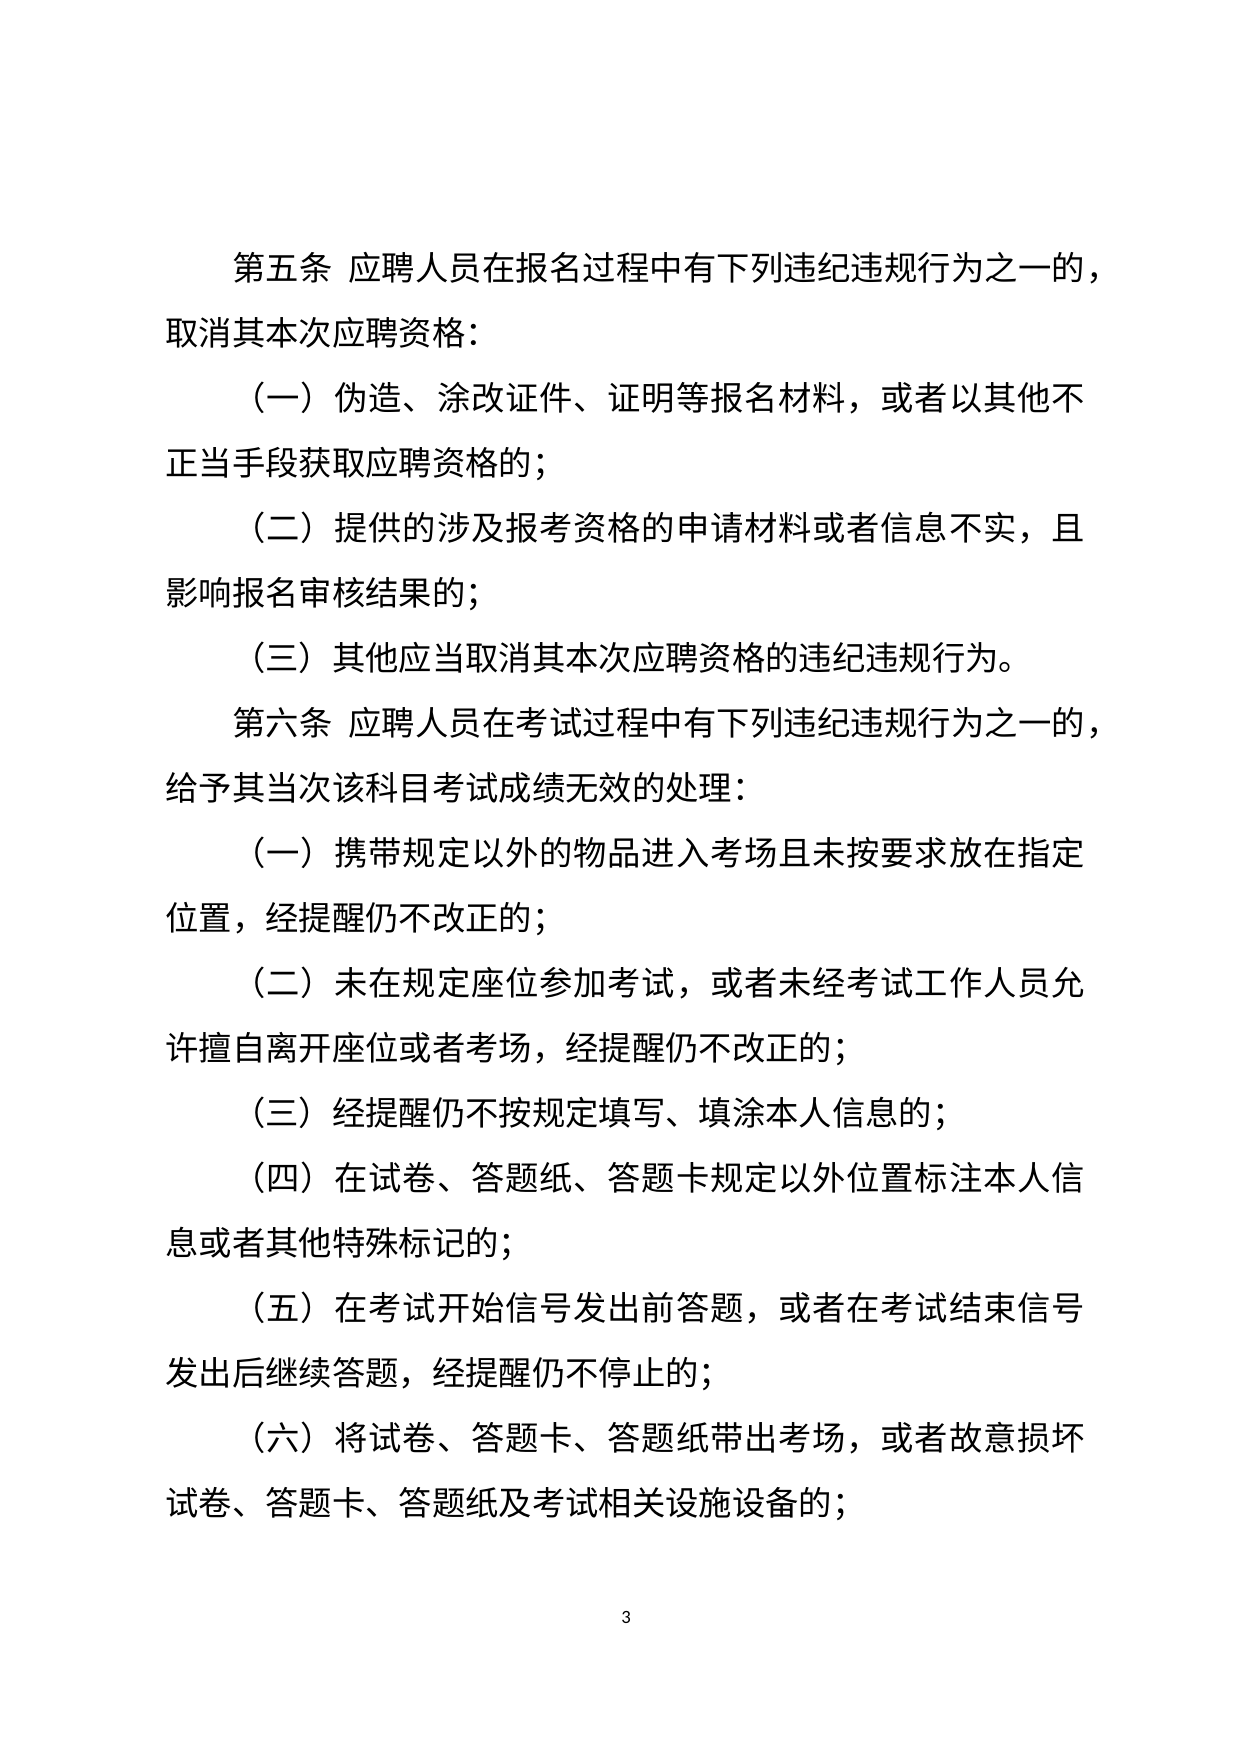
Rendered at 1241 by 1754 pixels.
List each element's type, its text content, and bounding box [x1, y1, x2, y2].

text （六）将试卷、答题卡、答题纸带出考场，或者故意损坏试卷、答题卡、答题纸及考试相关设施设备的； [165, 1403, 1087, 1533]
text （三）经提醒仍不按规定填写、填涂本人信息的； [165, 1078, 1087, 1143]
text （一）伪造、涂改证件、证明等报名材料，或者以其他不正当手段获取应聘资格的； [165, 363, 1087, 493]
text （二）未在规定座位参加考试，或者未经考试工作人员允许擅自离开座位或者考场，经提醒仍不改正的； [165, 948, 1087, 1078]
text （二）提供的涉及报考资格的申请材料或者信息不实，且影响报名审核结果的； [165, 493, 1087, 623]
text （五）在考试开始信号发出前答题，或者在考试结束信号发出后继续答题，经提醒仍不停止的； [165, 1273, 1087, 1403]
text 第六条 应聘人员在考试过程中有下列违纪违规行为之一的，给予其当次该科目考试成绩无效的处理： [165, 688, 1087, 818]
text （一）携带规定以外的物品进入考场且未按要求放在指定位置，经提醒仍不改正的； [165, 818, 1087, 948]
text 第五条 应聘人员在报名过程中有下列违纪违规行为之一的，取消其本次应聘资格： [165, 233, 1087, 363]
text （四）在试卷、答题纸、答题卡规定以外位置标注本人信息或者其他特殊标记的； [165, 1143, 1087, 1273]
text （三）其他应当取消其本次应聘资格的违纪违规行为。 [165, 623, 1087, 688]
